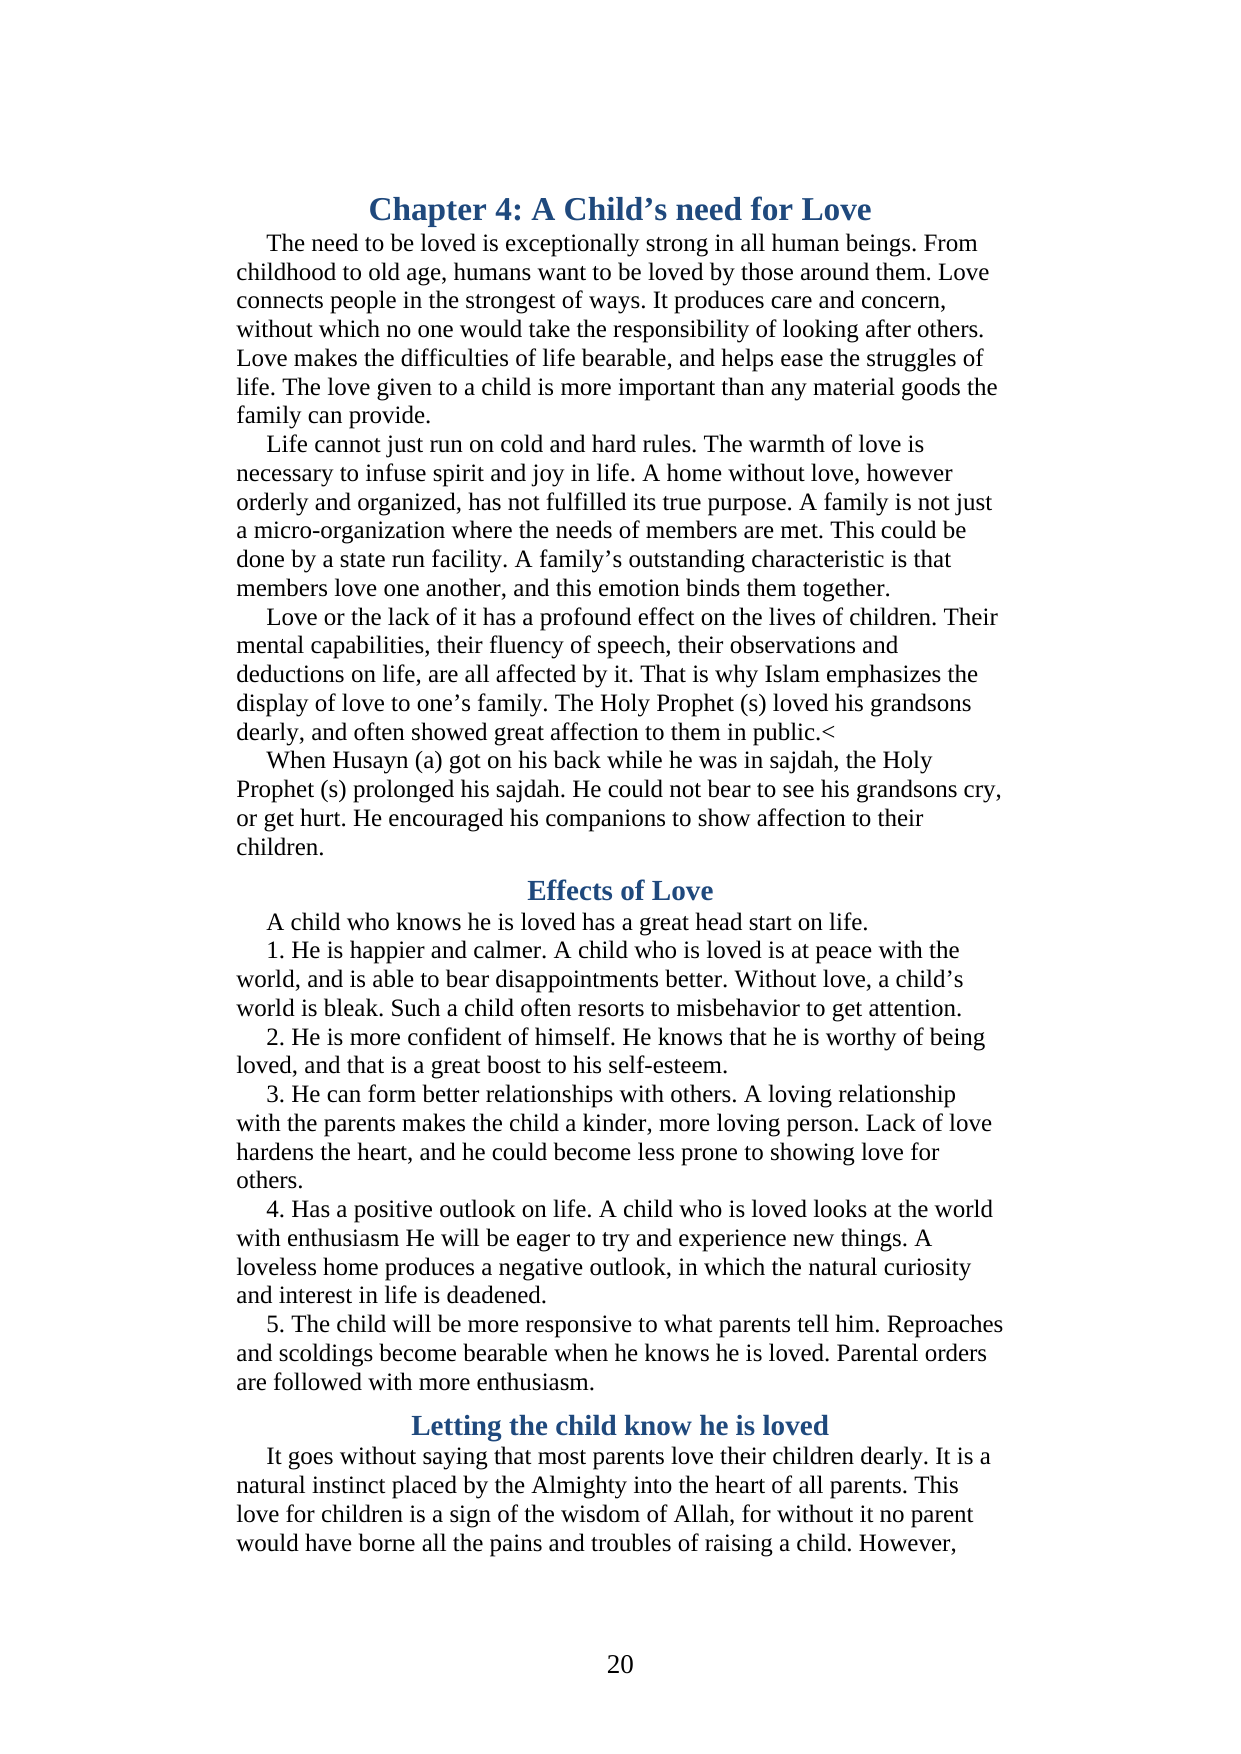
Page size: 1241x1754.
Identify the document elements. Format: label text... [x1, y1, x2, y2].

text Love or the lack of it has a profound effect on the lives of children. Their mental capabilities, their fluency of speech, their observations and deductions on life, are all affected by it. That is why Islam emphasizes the display of love to one’s family. The Holy Prophet (s) loved his grandsons dearly, and often showed great affection to them in public.< [236, 602, 1004, 746]
subtitle Letting the child know he is loved [236, 1408, 1004, 1441]
text 5. The child will be more responsive to what parents tell him. Reproaches and scoldings become bearable when he knows he is loved. Parental orders are followed with more enthusiasm. [236, 1309, 1004, 1395]
text 4. Has a positive outlook on life. A child who is loved looks at the world with enthusiasm He will be eager to try and experience new things. A loveless home produces a negative outlook, in which the natural curiosity and interest in life is deadened. [236, 1194, 1004, 1309]
subtitle Effects of Love [236, 873, 1004, 907]
text The need to be loved is exceptionally strong in all human beings. From childhood to old age, humans want to be loved by those around them. Love connects people in the strongest of ways. It produces care and concern, without which no one would take the responsibility of looking after others. Love makes the difficulties of life bearable, and helps ease the struggles of life. The love given to a child is more important than any material goods the family can provide. [236, 228, 1004, 429]
subtitle Chapter 4: A Child’s need for Love [236, 190, 1004, 228]
text A child who knows he is loved has a great head start on life. [236, 907, 1004, 935]
text When Husayn (a) got on his back while he was in sajdah, the Holy Prophet (s) prolonged his sajdah. He could not bear to see his grandsons cry, or get hurt. He encouraged his companions to show affection to their children. [236, 746, 1004, 861]
text 1. He is happier and calmer. A child who is loved is at peace with the world, and is able to bear disappointments better. Without love, a child’s world is bleak. Such a child often resorts to misbehavior to get attention. [236, 935, 1004, 1022]
text Life cannot just run on cold and hard rules. The warmth of love is necessary to infuse spirit and joy in life. A home without love, however orderly and organized, has not fulfilled its true purpose. A family is not just a micro-organization where the needs of members are met. This could be done by a state run facility. A family’s outstanding characteristic is that members love one another, and this emotion binds them together. [236, 429, 1004, 602]
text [236, 1441, 1004, 1556]
text 2. He is more confident of himself. He knows that he is worthy of being loved, and that is a great boost to his self-esteem. [236, 1022, 1004, 1079]
text 3. He can form better relationships with others. A loving relationship with the parents makes the child a kinder, more loving person. Lack of love hardens the heart, and he could become less prone to showing love for others. [236, 1079, 1004, 1194]
